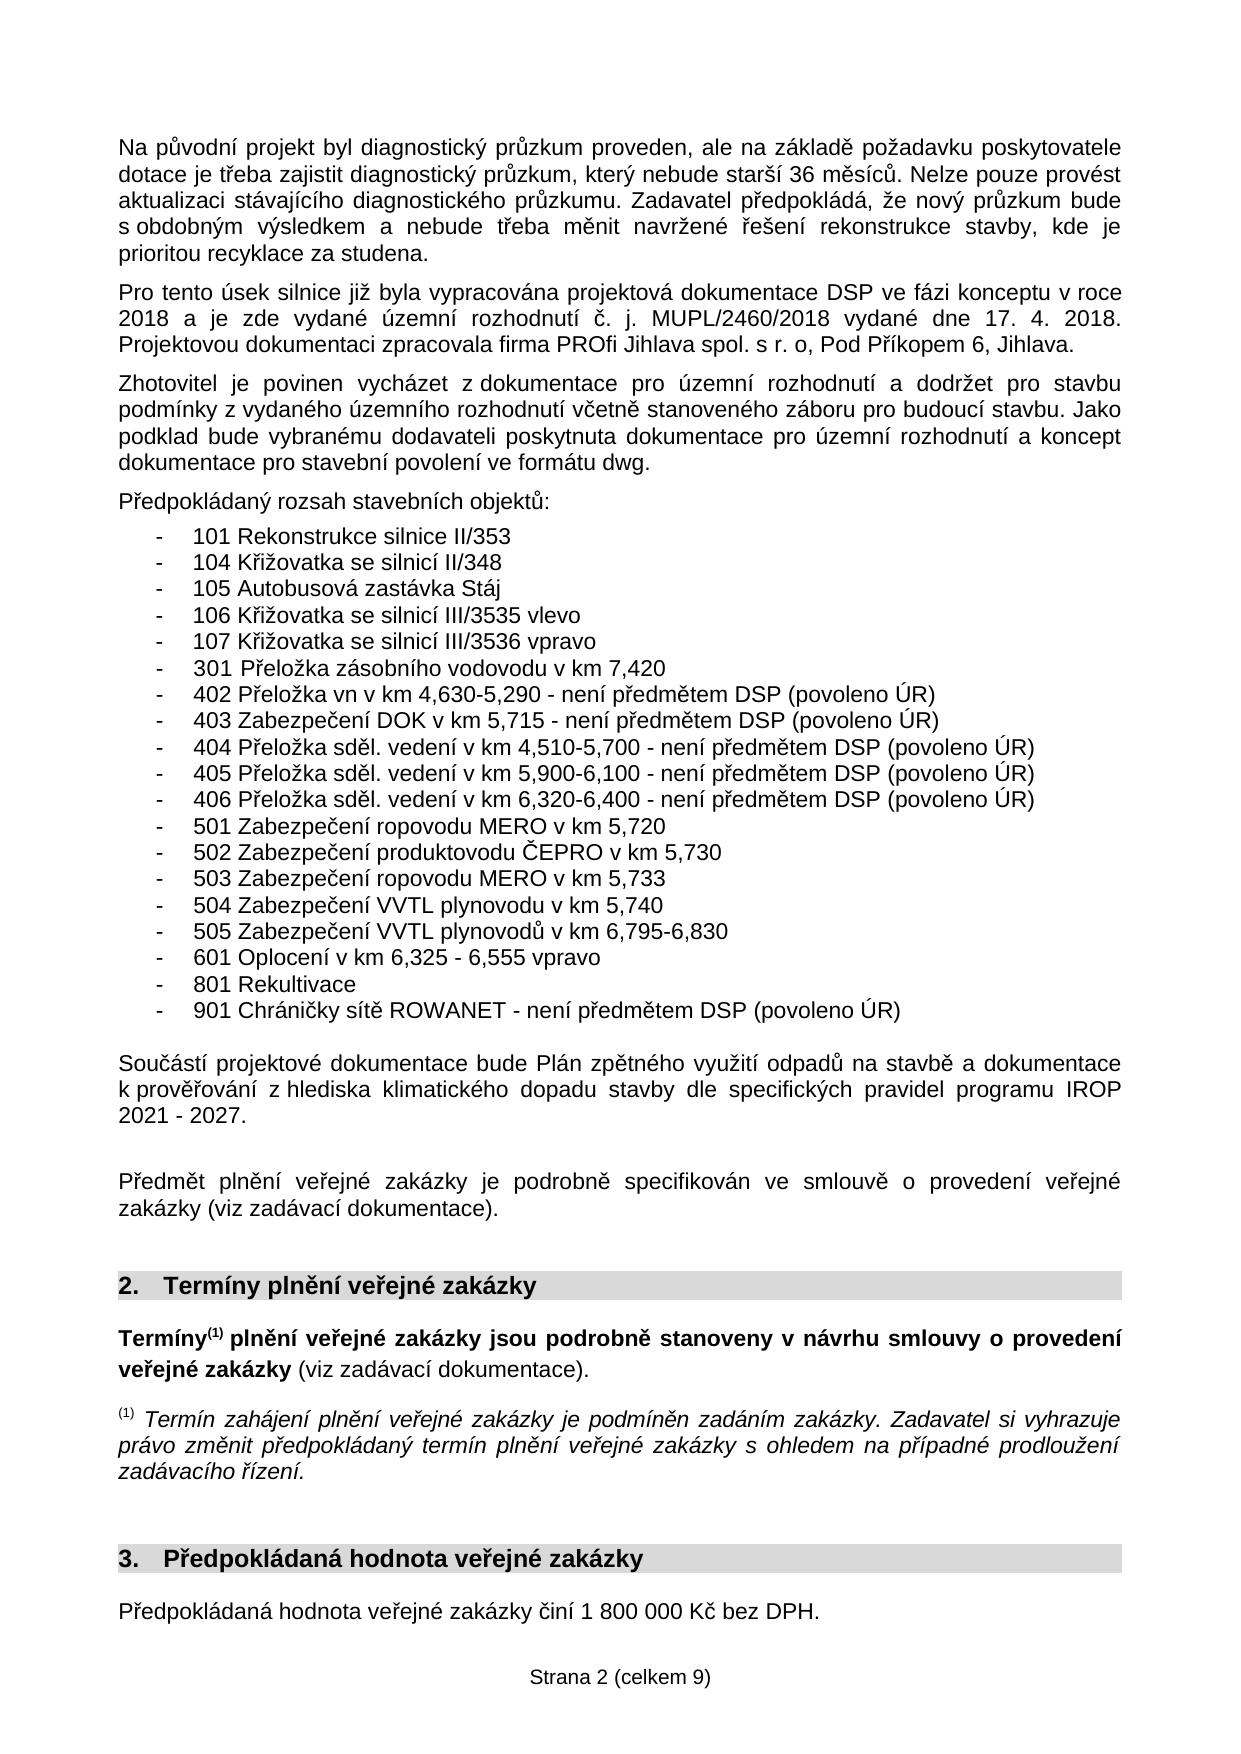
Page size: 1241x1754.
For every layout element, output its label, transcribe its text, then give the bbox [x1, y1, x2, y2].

list 105 Autobusová zastávka Stáj [155, 575, 1122, 602]
subtitle Termíny plnění veřejné zakázky [118, 1271, 1122, 1300]
list 402 Přeložka vn v km 4,630-5,290 - není předmětem DSP (povoleno ÚR) [156, 681, 1122, 707]
text Předmět plnění veřejné zakázky je podrobně specifikován ve smlouvě o provedení veřejné zakázky (viz zadávací dokumentace). [118, 1168, 1122, 1221]
text Předpokládaná hodnota veřejné zakázky činí 1 800 000 Kč bez DPH. [118, 1598, 1122, 1624]
list 101 Rekonstrukce silnice II/353 [155, 523, 1122, 549]
subtitle Předpokládaná hodnota veřejné zakázky [118, 1544, 1122, 1573]
list 301 Přeložka zásobního vodovodu v km 7,420 [156, 654, 1122, 681]
text Termíny(1) plnění veřejné zakázky jsou podrobně stanoveny v návrhu smlouvy o provedení veřejné zakázky (viz zadávací dokumentace). [118, 1325, 1122, 1383]
list 405 Přeložka sděl. vedení v km 5,900-6,100 - není předmětem DSP (povoleno ÚR) [156, 760, 1122, 786]
text Pro tento úsek silnice již byla vypracována projektová dokumentace DSP ve fázi konceptu v roce 2018 a je zde vydané územní rozhodnutí č. j. MUPL/2460/2018 vydané dne 17. 4. 2018. Projektovou dokumentaci zpracovala firma PROfi Jihlava spol. s r. o, Pod Příkopem 6, Jihlava. [118, 278, 1122, 358]
list 107 Křižovatka se silnicí III/3536 vpravo [155, 628, 1122, 654]
list 601 Oplocení v km 6,325 - 6,555 vpravo [156, 944, 1122, 971]
text Součástí projektové dokumentace bude Plán zpětného využití odpadů na stavbě a dokumentace k prověřování z hlediska klimatického dopadu stavby dle specifických pravidel programu IROP 2021 - 2027. [118, 1050, 1122, 1129]
list 104 Křižovatka se silnicí II/348 [155, 549, 1122, 575]
list 501 Zabezpečení ropovodu MERO v km 5,720 [156, 813, 1122, 839]
text Předpokládaný rozsah stavebních objektů: [118, 488, 1122, 514]
list 106 Křižovatka se silnicí III/3535 vlevo [155, 602, 1122, 628]
list 403 Zabezpečení DOK v km 5,715 - není předmětem DSP (povoleno ÚR) [156, 707, 1122, 733]
list 404 Přeložka sděl. vedení v km 4,510-5,700 - není předmětem DSP (povoleno ÚR) [156, 733, 1122, 760]
text (1) Termín zahájení plnění veřejné zakázky je podmíněn zadáním zakázky. Zadavatel si vyhrazuje právo změnit předpokládaný termín plnění veřejné zakázky s ohledem na případné prodloužení zadávacího řízení. [118, 1406, 1122, 1484]
text Zhotovitel je povinen vycházet z dokumentace pro územní rozhodnutí a dodržet pro stavbu podmínky z vydaného územního rozhodnutí včetně stanoveného záboru pro budoucí stavbu. Jako podklad bude vybranému dodavateli poskytnuta dokumentace pro územní rozhodnutí a koncept dokumentace pro stavební povolení ve formátu dwg. [118, 370, 1122, 476]
list 406 Přeložka sděl. vedení v km 6,320-6,400 - není předmětem DSP (povoleno ÚR) [156, 786, 1122, 813]
list 504 Zabezpečení VVTL plynovodu v km 5,740 [156, 892, 1122, 918]
list 502 Zabezpečení produktovodu ČEPRO v km 5,730 [156, 839, 1122, 865]
list 503 Zabezpečení ropovodu MERO v km 5,733 [156, 865, 1122, 892]
list 901 Chráničky sítě ROWANET - není předmětem DSP (povoleno ÚR) [156, 997, 1122, 1023]
list 505 Zabezpečení VVTL plynovodů v km 6,795-6,830 [156, 918, 1122, 944]
list 801 Rekultivace [156, 971, 1122, 997]
text Na původní projekt byl diagnostický průzkum proveden, ale na základě požadavku poskytovatele dotace je třeba zajistit diagnostický průzkum, který nebude starší 36 měsíců. Nelze pouze provést aktualizaci stávajícího diagnostického průzkumu. Zadavatel předpokládá, že nový průzkum bude s obdobným výsledkem a nebude třeba měnit navržené řešení rekonstrukce stavby, kde je prioritou recyklace za studena. [118, 134, 1122, 266]
